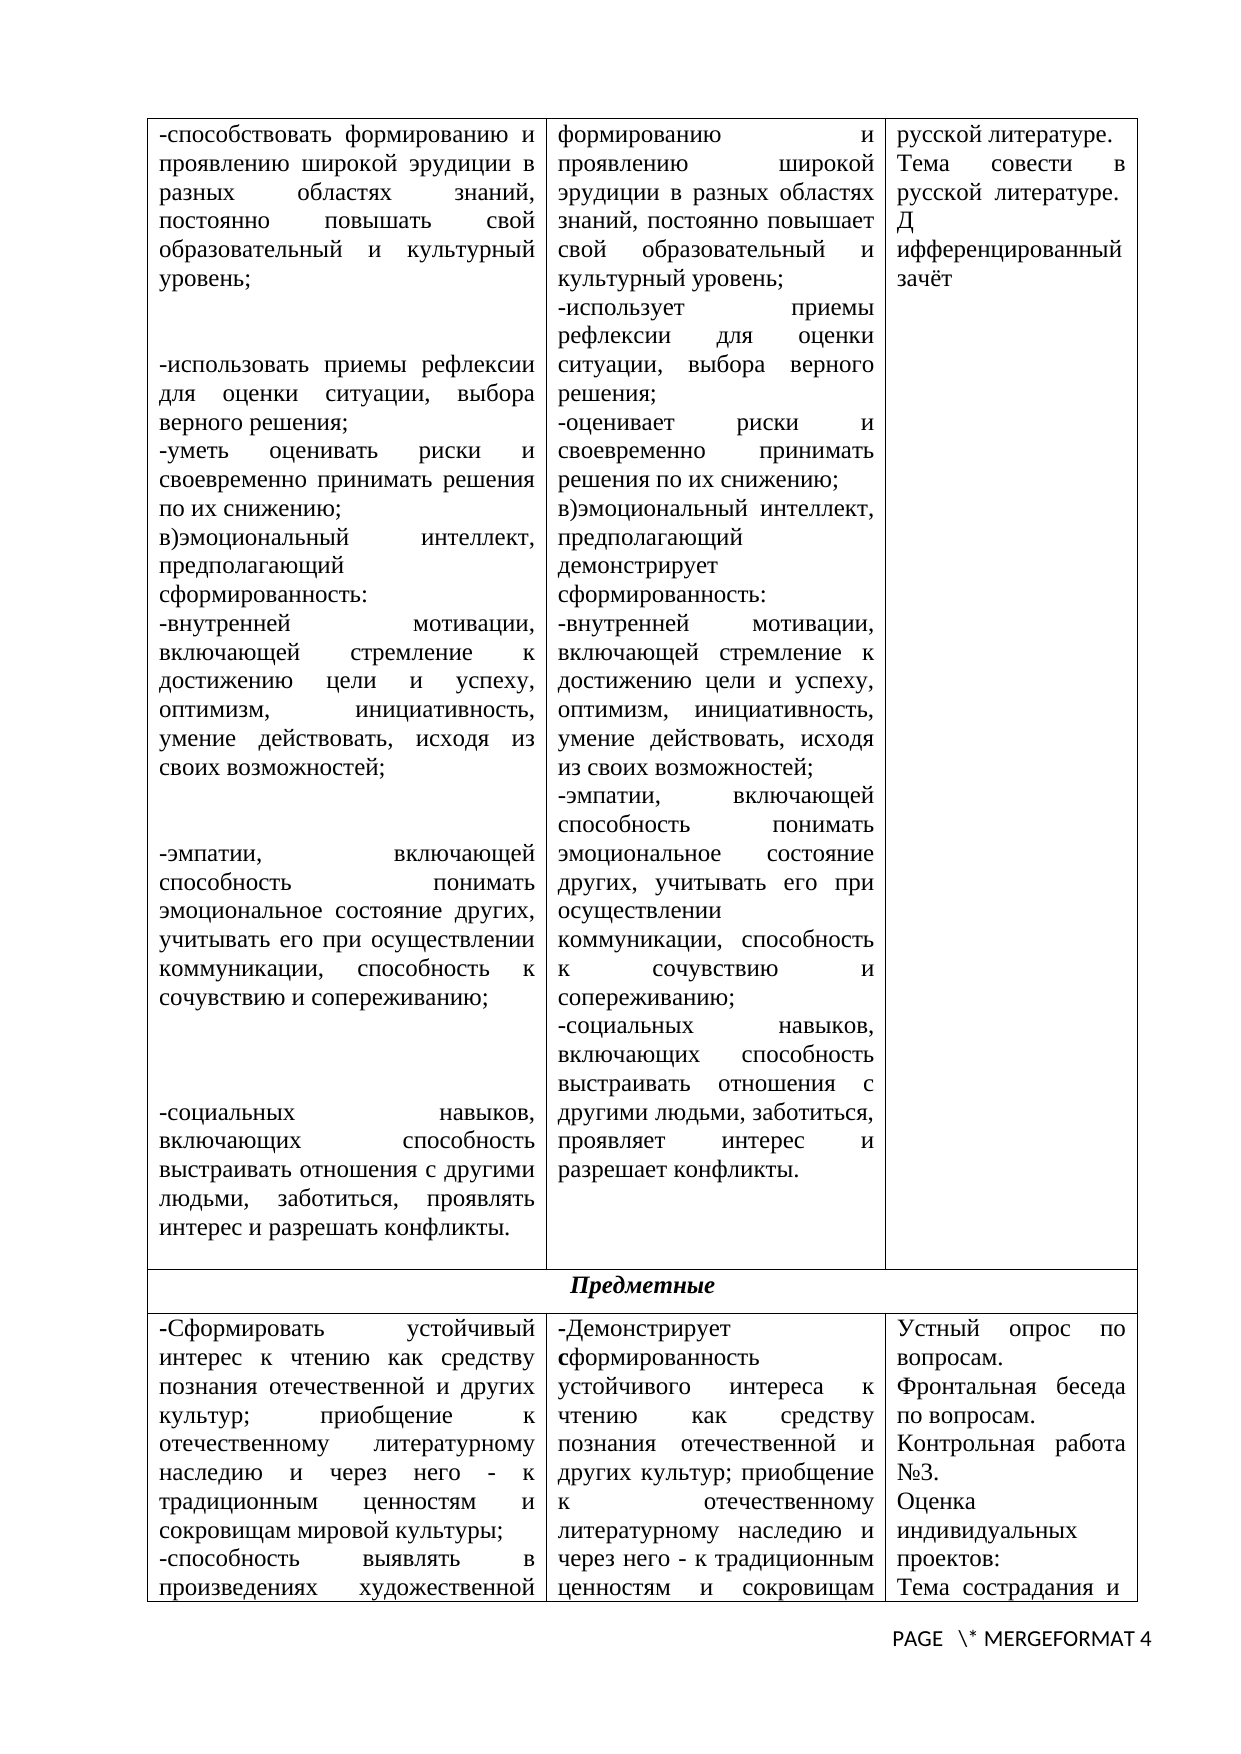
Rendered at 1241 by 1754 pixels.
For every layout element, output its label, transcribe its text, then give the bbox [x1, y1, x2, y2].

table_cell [886, 1314, 1137, 1601]
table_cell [547, 119, 885, 1269]
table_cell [148, 119, 546, 1269]
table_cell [886, 119, 1137, 1269]
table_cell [148, 1314, 546, 1601]
table_cell Предметные [148, 1270, 1137, 1312]
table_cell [547, 1314, 885, 1601]
